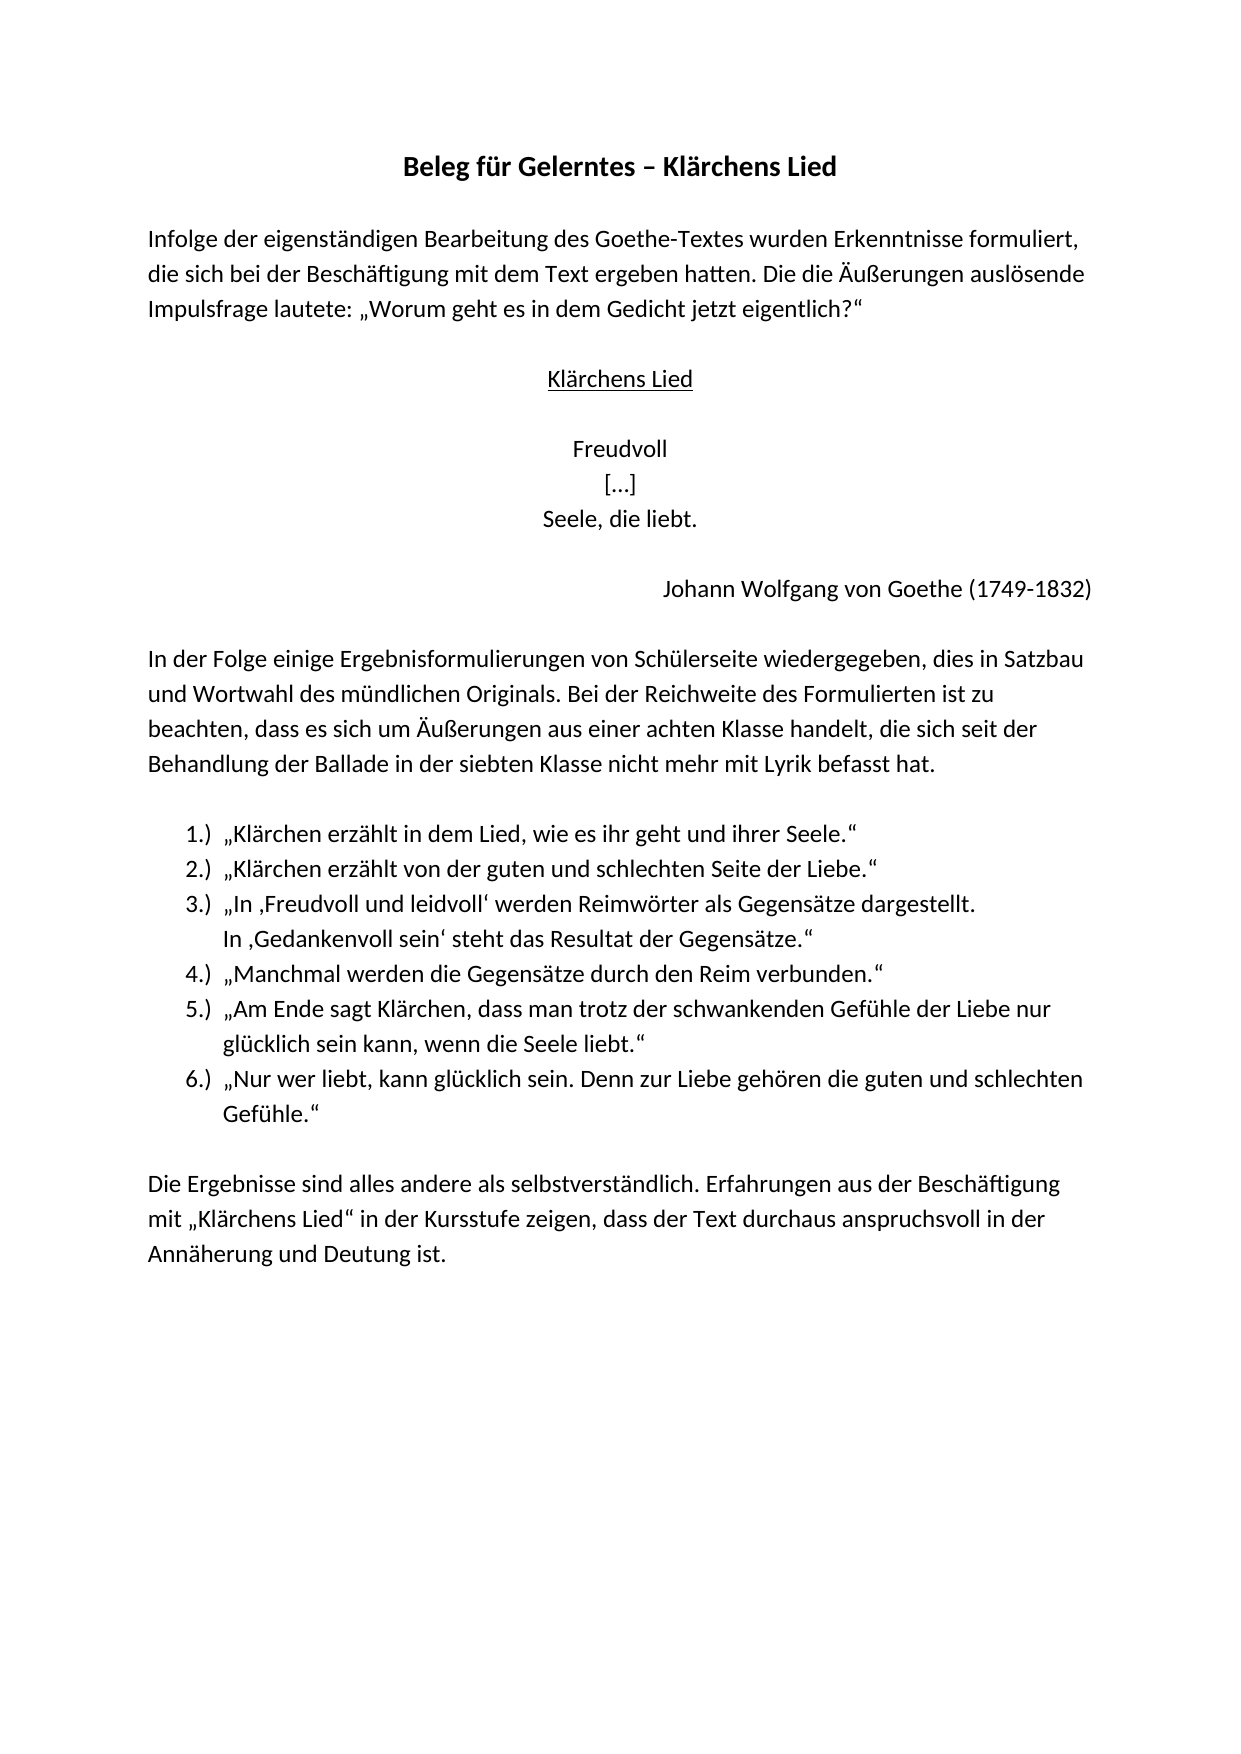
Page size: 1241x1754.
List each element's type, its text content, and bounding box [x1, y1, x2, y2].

text Johann Wolfgang von Goethe (1749-1832) [148, 574, 1092, 604]
list „In ,Freudvoll und leidvoll‘ werden Reimwörter als Gegensätze dargestellt. In ,Gedankenvoll sein‘ steht das Resultat der Gegensätze.“ [185, 889, 1092, 954]
text […] [148, 469, 1092, 499]
subtitle Beleg für Gelerntes – Klärchens Lied [148, 148, 1092, 183]
text Freudvoll [148, 434, 1092, 464]
list „Nur wer liebt, kann glücklich sein. Denn zur Liebe gehören die guten und schlechten Gefühle.“ [185, 1064, 1092, 1129]
text In der Folge einige Ergebnisformulierungen von Schülerseite wiedergegeben, dies in Satzbau und Wortwahl des mündlichen Originals. Bei der Reichweite des Formulierten ist zu beachten, dass es sich um Äußerungen aus einer achten Klasse handelt, die sich seit der Behandlung der Ballade in der siebten Klasse nicht mehr mit Lyrik befasst hat. [148, 644, 1092, 779]
list „Manchmal werden die Gegensätze durch den Reim verbunden.“ [185, 959, 1092, 989]
list „Klärchen erzählt von der guten und schlechten Seite der Liebe.“ [185, 854, 1092, 884]
subtitle Infolge der eigenständigen Bearbeitung des Goethe-Textes wurden Erkenntnisse formuliert, die sich bei der Beschäftigung mit dem Text ergeben hatten. Die die Äußerungen auslösende Impulsfrage lautete: „Worum geht es in dem Gedicht jetzt eigentlich?“ [148, 224, 1092, 324]
text Seele, die liebt. [148, 504, 1092, 534]
list „Klärchen erzählt in dem Lied, wie es ihr geht und ihrer Seele.“ [185, 819, 1092, 849]
text Die Ergebnisse sind alles andere als selbstverständlich. Erfahrungen aus der Beschäftigung mit „Klärchens Lied“ in der Kursstufe zeigen, dass der Text durchaus anspruchsvoll in der Annäherung und Deutung ist. [148, 1169, 1092, 1269]
subtitle Klärchens Lied [148, 364, 1092, 394]
list „Am Ende sagt Klärchen, dass man trotz der schwankenden Gefühle der Liebe nur glücklich sein kann, wenn die Seele liebt.“ [185, 994, 1092, 1059]
